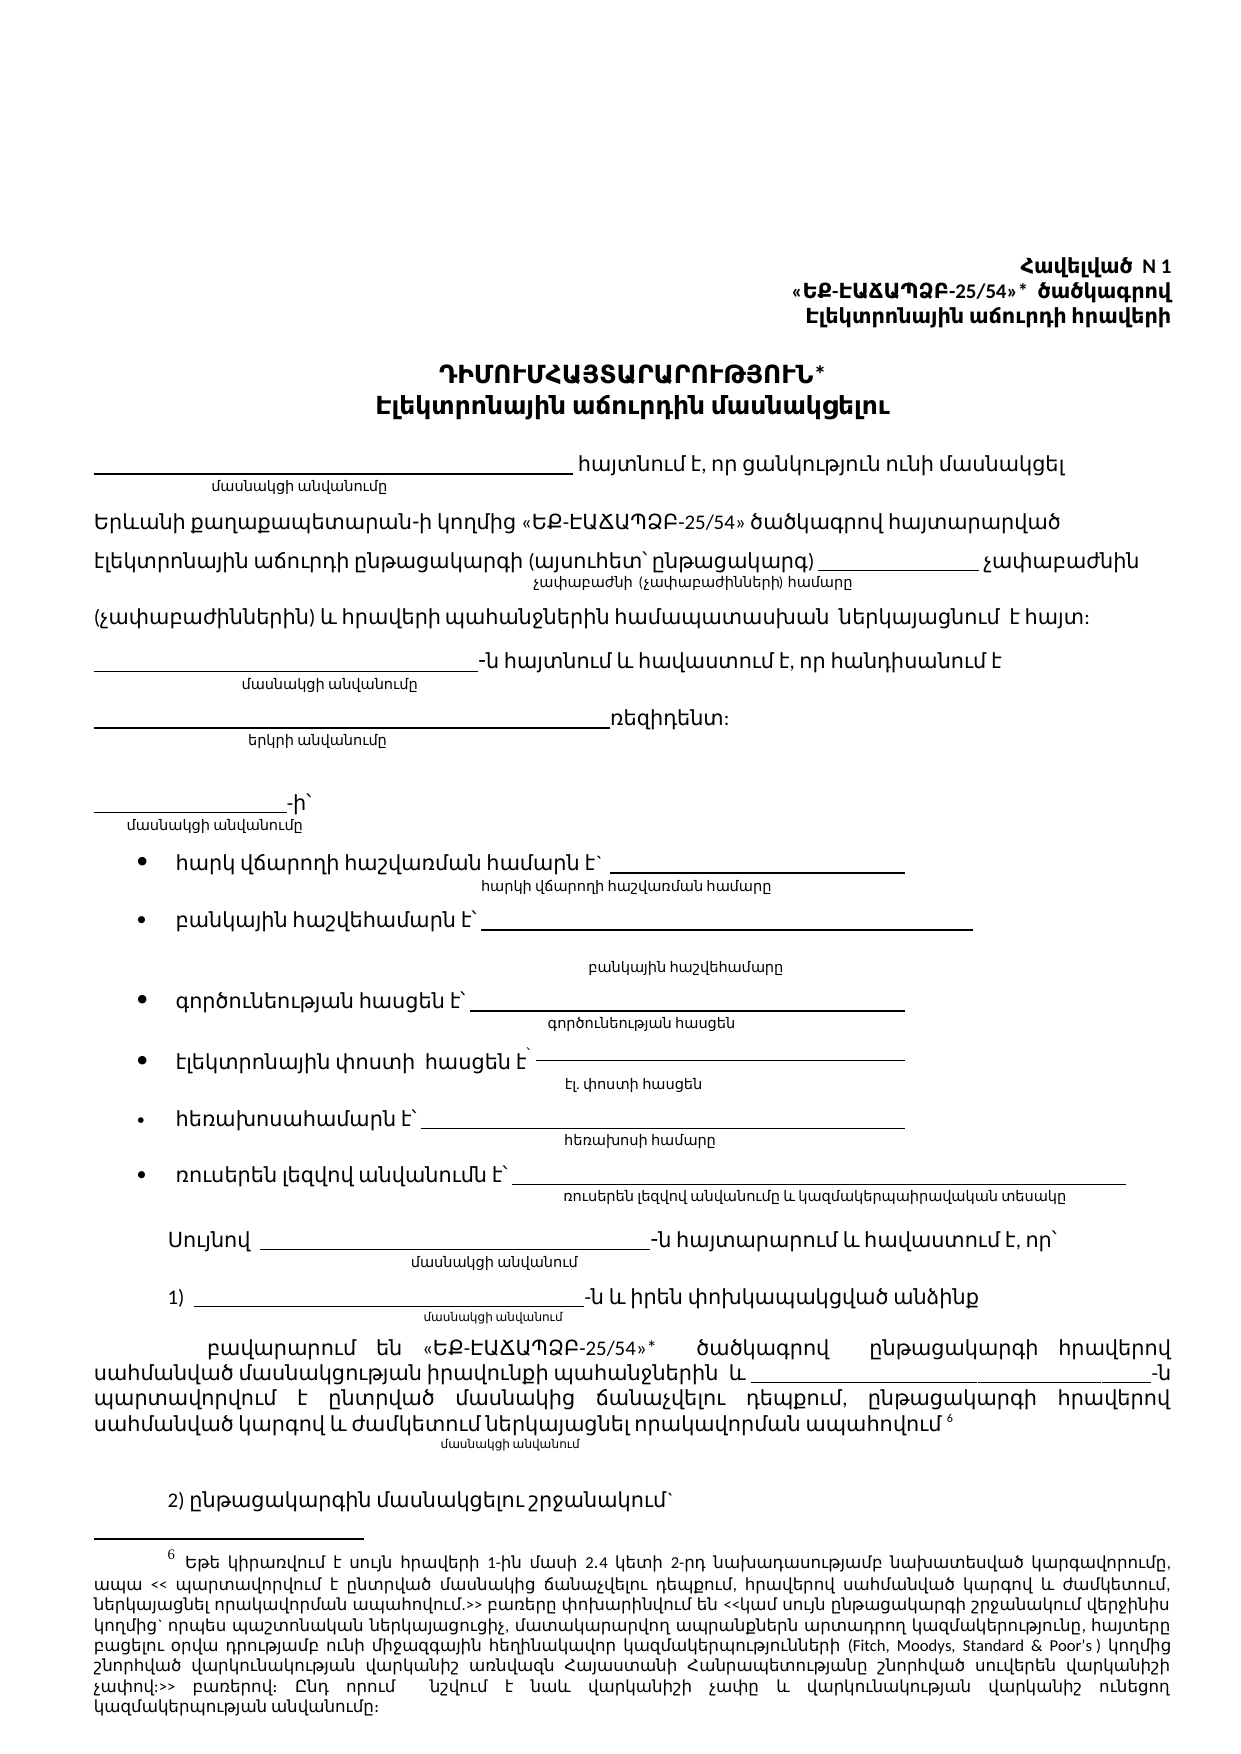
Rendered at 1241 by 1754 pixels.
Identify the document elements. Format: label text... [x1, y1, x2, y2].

text մասնակցի անվանում [94, 1253, 1171, 1284]
text մասնակցի անվանումը [94, 675, 1171, 706]
text 2) ընթացակարգին մասնակցելու շրջանակում` [94, 1487, 1171, 1513]
text «ԵՔ-ԷԱՃԱՊՁԲ-25/54»* ծածկագրով [94, 278, 1171, 304]
text Սույնով -ն հայտարարում և հավաստում է, որ՝ [94, 1223, 1171, 1253]
text ռեզիդենտ: [94, 706, 1171, 731]
text -ն հայտնում և հավաստում է, որ հանդիսանում է [94, 644, 1171, 675]
text 1) -ն և իրեն փոխկապակցված անձինք [94, 1284, 1171, 1309]
text մասնակցի անվանում [94, 1436, 1171, 1462]
text հեռախոսի համարը [462, 1131, 1171, 1162]
text էլ. փոստի հասցեն [94, 1075, 1171, 1106]
text մասնակցի անվանումը [94, 816, 1171, 846]
text հարկի վճարողի հաշվառման համարը [94, 877, 1171, 907]
text բանկային հաշվեհամարը [94, 958, 1171, 989]
text Հավելված N 1 [94, 253, 1171, 278]
list ռուսերեն լեզվով անվանումն է՝ [138, 1162, 1171, 1187]
text -ի՝ [94, 790, 1171, 816]
text Երևանի քաղաքապետարան-ի կողմից «ԵՔ-ԷԱՃԱՊՁԲ-25/54» ծածկագրով հայտարարված [94, 507, 1171, 535]
text գործունեության հասցեն [94, 1014, 1171, 1045]
text ռուսերեն լեզվով անվանումը և կազմակերպաիրավական տեսակը [94, 1187, 1171, 1218]
list բանկային հաշվեհամարն է՝ [138, 907, 1171, 958]
text ԴԻՄՈՒՄՀԱՅՏԱՐԱՐՈՒԹՅՈՒՆ* [94, 360, 1171, 390]
text երկրի անվանումը [94, 731, 1171, 762]
subtitle Էլեկտրոնային աճուրդին մասնակցելու [94, 390, 1171, 421]
text (չափաբաժիններին) և հրավերի պահանջներին համապատասխան ներկայացնում է հայտ: [94, 604, 1171, 629]
list հարկ վճարողի հաշվառման համարն է` [138, 846, 1171, 877]
list հեռախոսահամարն է՝ [138, 1106, 1171, 1131]
list էլեկտրոնային փոստի հասցեն է՝ [138, 1045, 1171, 1075]
text մասնակցի անվանումը [94, 477, 1171, 507]
text բավարարում են «ԵՔ-ԷԱՃԱՊՁԲ-25/54»* ծածկագրով ընթացակարգի հրավերով սահմանված մասնակցության իրավունքի պահանջներին և -ն պարտավորվում է ընտրված մասնակից ճանաչվելու դեպքում, ընթացակարգի հրավերով սահմանված կարգով և ժամկետում ներկայացնել որակավորման ապահովում [94, 1335, 1171, 1436]
text Էլեկտրոնային աճուրդի հրավերի [94, 304, 1171, 329]
text էլեկտրոնային աճուրդի ընթացակարգի (այսուհետ՝ ընթացակարգ) չափաբաժնին [94, 548, 1171, 573]
text մասնակցի անվանում [94, 1309, 1171, 1335]
text հայտնում է, որ ցանկություն ունի մասնակցել [94, 451, 1171, 477]
text չափաբաժնի (չափաբաժինների) համարը [94, 573, 1171, 604]
list գործունեության հասցեն է՝ [138, 989, 1171, 1014]
